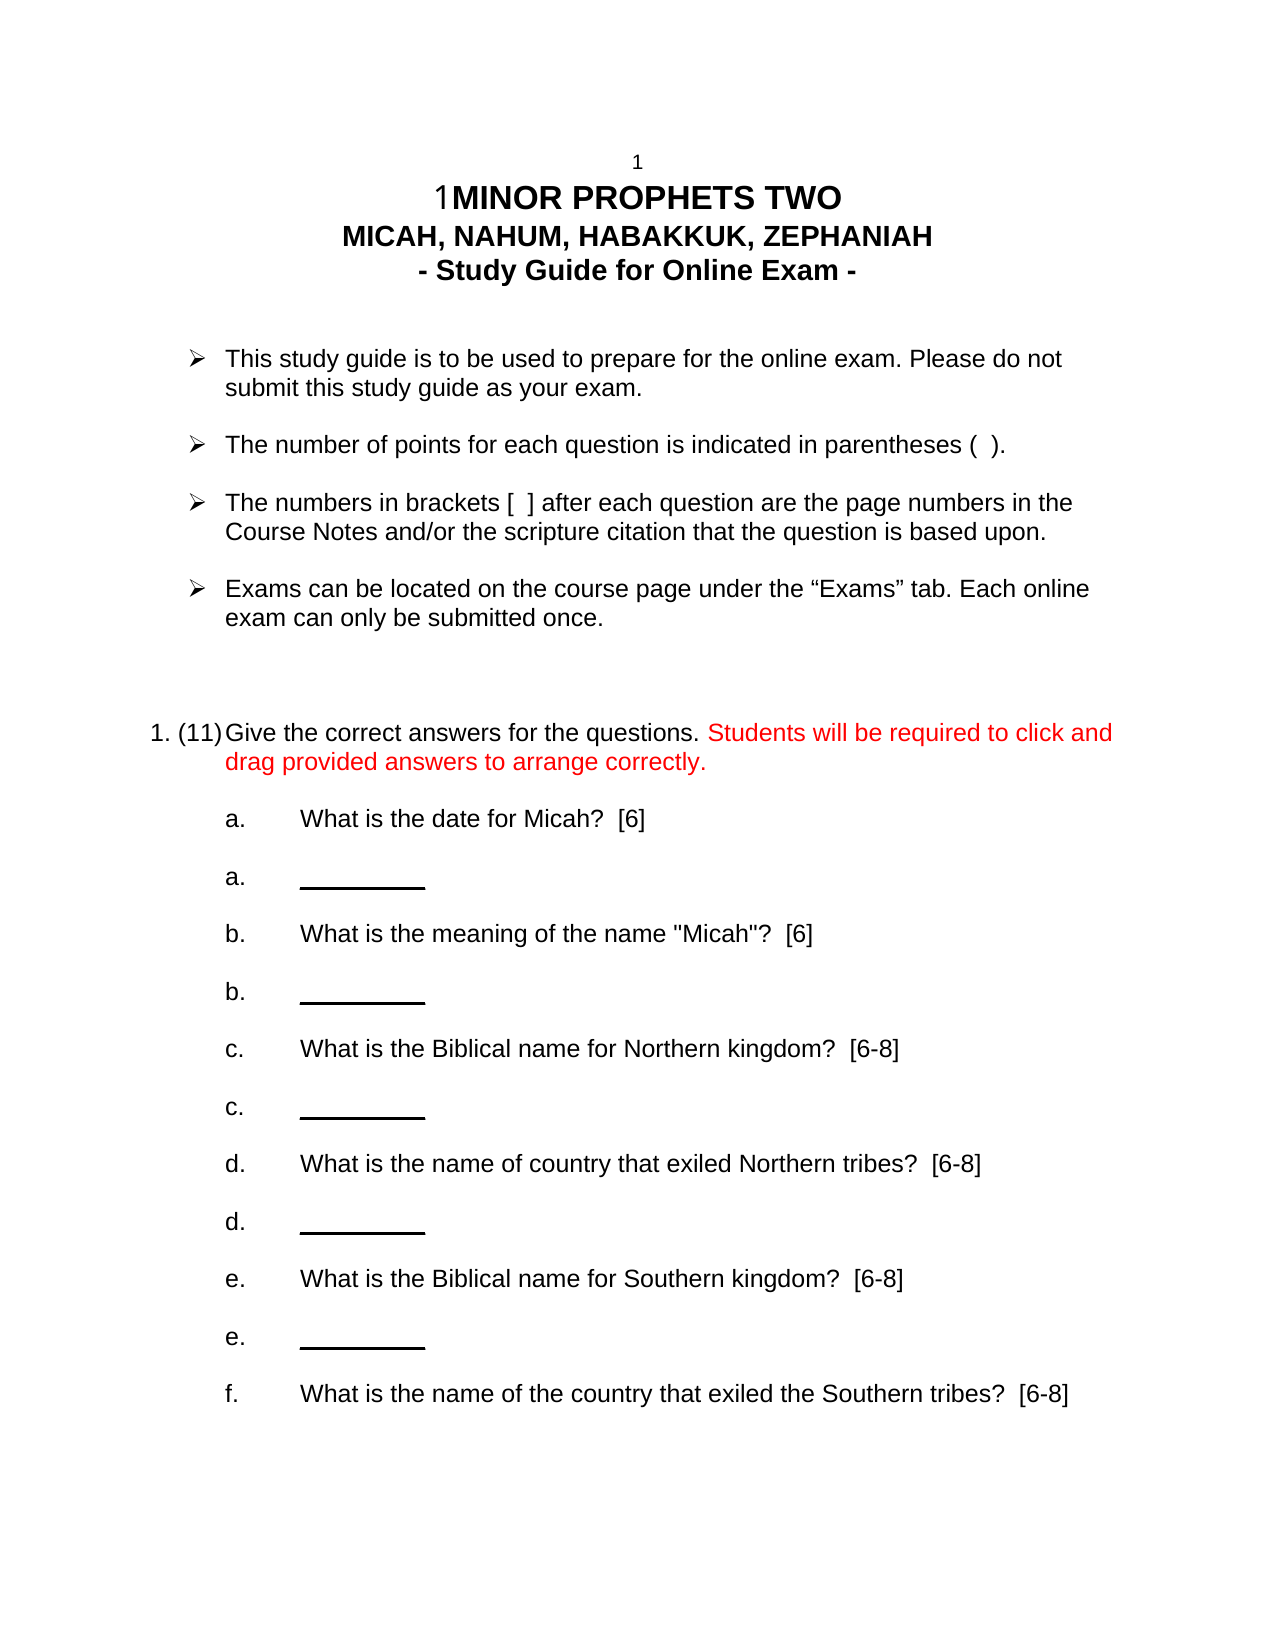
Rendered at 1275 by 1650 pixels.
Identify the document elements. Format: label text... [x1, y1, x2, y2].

text d. _________ [150, 1207, 1125, 1236]
text MINOR PROPHETS TWO [150, 150, 1125, 219]
text d. What is the name of country that exiled Northern tribes? [6-8] [150, 1149, 1125, 1178]
text 1. (11) Give the correct answers for the questions. Students will be required to click and drag provided answers to arrange correctly. [150, 718, 1125, 776]
list Exams can be located on the course page under the “Exams” tab. Each online exam can only be submitted once. [187, 574, 1125, 632]
text e. What is the Biblical name for Southern kingdom? [6-8] [150, 1264, 1125, 1293]
list This study guide is to be used to prepare for the online exam. Please do not submit this study guide as your exam. [187, 344, 1125, 402]
text c. _________ [150, 1092, 1125, 1121]
text c. What is the Biblical name for Northern kingdom? [6-8] [150, 1034, 1125, 1063]
text e. _________ [150, 1322, 1125, 1351]
text f. What is the name of the country that exiled the Southern tribes? [6-8] [150, 1379, 1125, 1408]
text b. _________ [150, 977, 1125, 1006]
text b. What is the meaning of the name "Micah"? [6] [150, 919, 1125, 948]
list The number of points for each question is indicated in parentheses ( ). [187, 430, 1125, 459]
text MICAH, NAHUM, HABAKKUK, ZEPHANIAH [150, 219, 1125, 253]
text - Study Guide for Online Exam - [150, 253, 1125, 286]
list The numbers in brackets [ ] after each question are the page numbers in the Course Notes and/or the scripture citation that the question is based upon. [187, 488, 1125, 546]
text a. What is the date for Micah? [6] [150, 804, 1125, 833]
text a. _________ [150, 862, 1125, 891]
